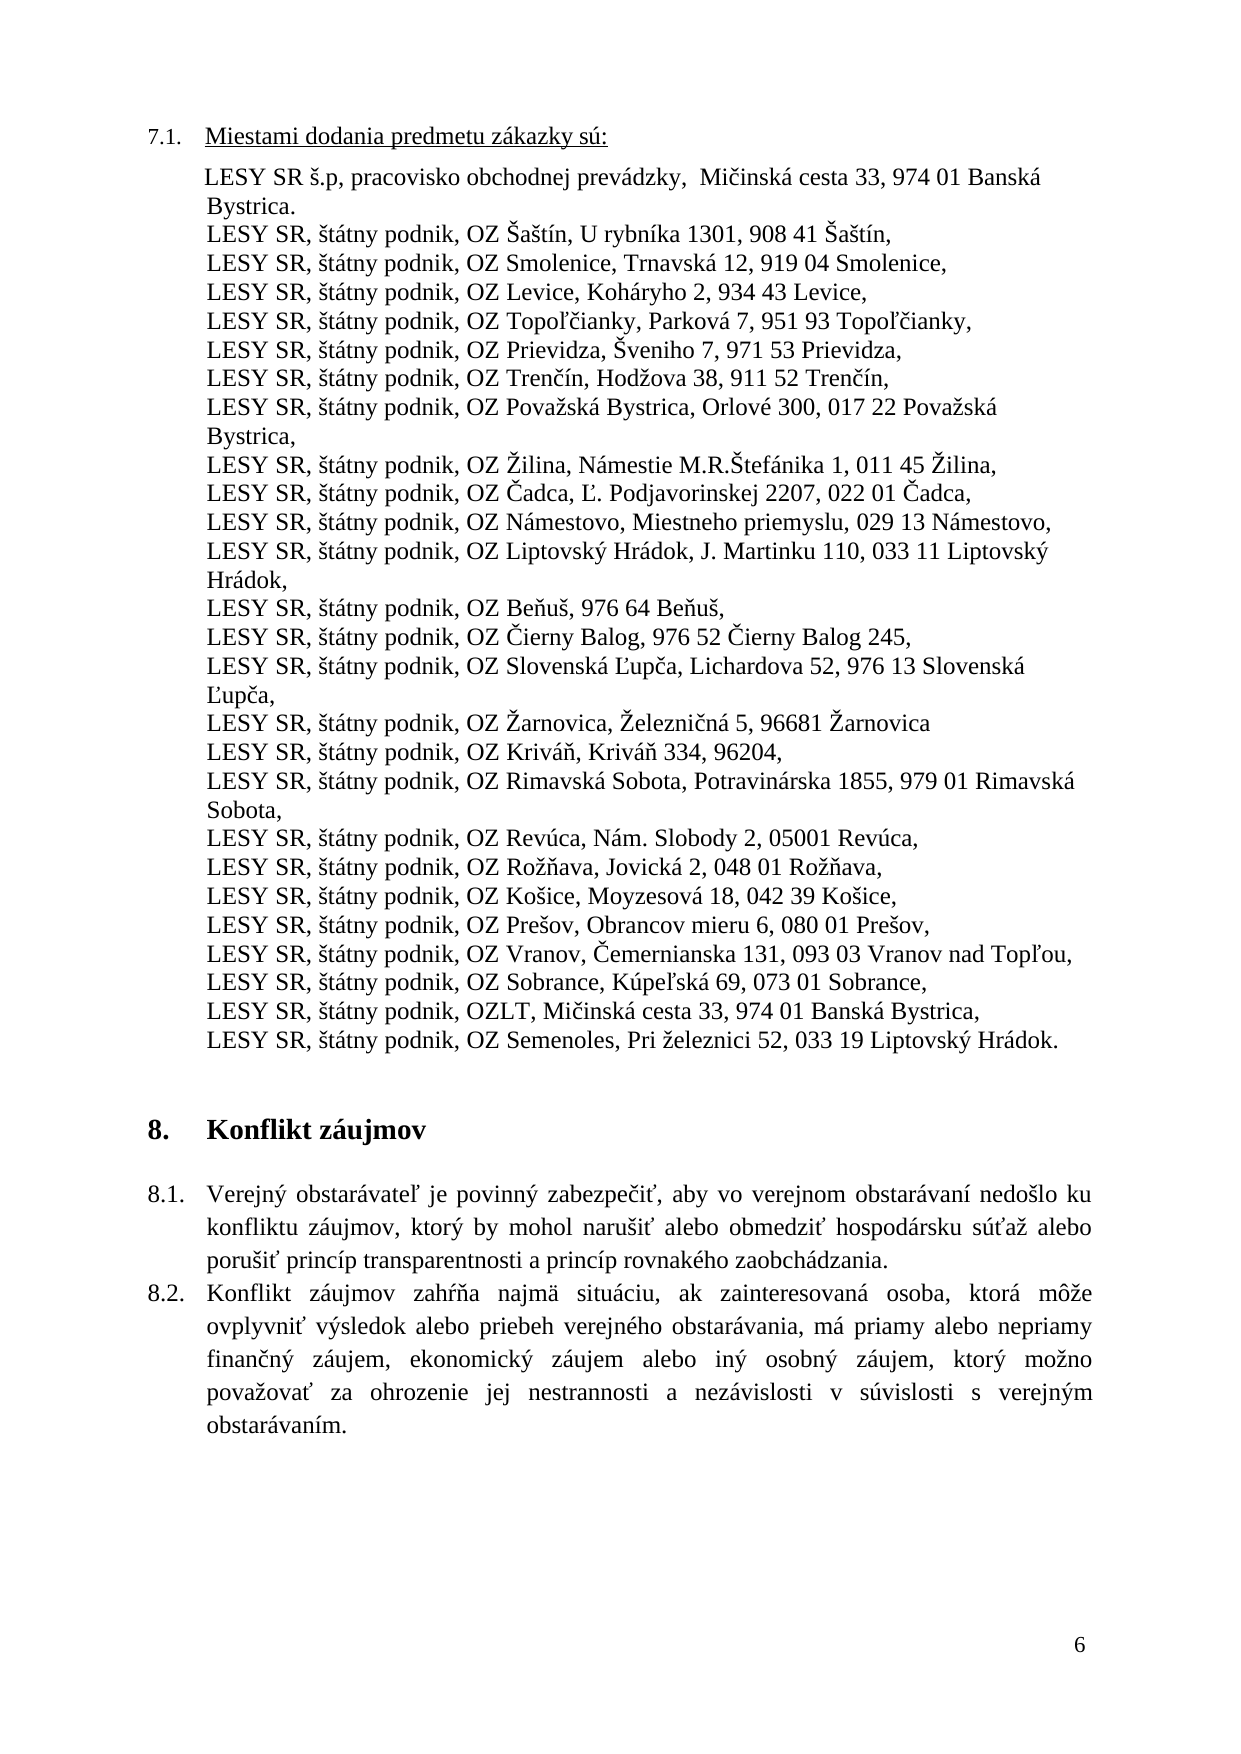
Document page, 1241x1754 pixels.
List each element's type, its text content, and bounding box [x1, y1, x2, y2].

text LESY SR, štátny podnik, OZ Rimavská Sobota, Potravinárska 1855, 979 01 Rimavská Sobota, [206, 766, 1077, 823]
text LESY SR, štátny podnik, OZLT, Mičinská cesta 33, 974 01 Banská Bystrica, [206, 996, 1113, 1025]
text LESY SR, štátny podnik, OZ Revúca, Nám. Slobody 2, 05001 Revúca, LESY SR, štátny podnik, OZ Rožňava, Jovická 2, 048 01 Rožňava, [206, 823, 921, 881]
text LESY SR, štátny podnik, OZ Námestovo, Miestneho priemyslu, 029 13 Námestovo, LESY SR, štátny podnik, OZ Liptovský Hrádok, J. Martinku 110, 033 11 Liptovský Hrádok, [206, 507, 1074, 593]
text LESY SR, štátny podnik, OZ Slovenská Ľupča, Lichardova 52, 976 13 Slovenská Ľupča, [206, 651, 1027, 708]
list Miestami dodania predmetu zákazky sú: [147, 121, 1113, 149]
text LESY SR, štátny podnik, OZ Žilina, Námestie M.R.Štefánika 1, 011 45 Žilina, [206, 450, 1113, 478]
text LESY SR, štátny podnik, OZ Šaštín, U rybníka 1301, 908 41 Šaštín, [206, 219, 1113, 248]
text LESY SR, štátny podnik, OZ Košice, Moyzesová 18, 042 39 Košice, LESY SR, štátny podnik, OZ Prešov, Obrancov mieru 6, 080 01 Prešov, [206, 881, 949, 938]
text LESY SR, štátny podnik, OZ Čierny Balog, 976 52 Čierny Balog 245, [206, 622, 1113, 651]
text LESY SR, štátny podnik, OZ Žarnovica, Železničná 5, 96681 Žarnovica LESY SR, štátny podnik, OZ Kriváň, Kriváň 334, 96204, [206, 708, 932, 766]
text LESY SR, štátny podnik, OZ Semenoles, Pri železnici 52, 033 19 Liptovský Hrádok. [206, 1025, 1113, 1054]
text LESY SR, štátny podnik, OZ Topoľčianky, Parková 7, 951 93 Topoľčianky, LESY SR, štátny podnik, OZ Prievidza, Šveniho 7, 971 53 Prievidza, [206, 306, 999, 363]
text LESY SR, štátny podnik, OZ Smolenice, Trnavská 12, 919 04 Smolenice, LESY SR, štátny podnik, OZ Levice, Koháryho 2, 934 43 Levice, [206, 248, 949, 306]
text LESY SR š.p, pracovisko obchodnej prevádzky, Mičinská cesta 33, 974 01 Banská Bystrica. [204, 162, 1113, 219]
text LESY SR, štátny podnik, OZ Trenčín, Hodžova 38, 911 52 Trenčín, [206, 363, 1113, 392]
list Verejný obstarávateľ je povinný zabezpečiť, aby vo verejnom obstarávaní nedošlo ku konfliktu záujmov, ktorý by mohol narušiť alebo obmedziť hospodársku súťaž alebo porušiť princíp transparentnosti a princíp rovnakého zaobchádzania. [147, 1179, 1092, 1274]
text LESY SR, štátny podnik, OZ Čadca, Ľ. Podjavorinskej 2207, 022 01 Čadca, [206, 478, 1113, 507]
list Konflikt záujmov zahŕňa najmä situáciu, ak zainteresovaná osoba, ktorá môže ovplyvniť výsledok alebo priebeh verejného obstarávania, má priamy alebo nepriamy finančný záujem, ekonomický záujem alebo iný osobný záujem, ktorý možno považovať za ohrozenie jej nestrannosti a nezávislosti v súvislosti s verejným obstarávaním. [147, 1278, 1093, 1439]
subtitle Konflikt záujmov [147, 1112, 1113, 1145]
text LESY SR, štátny podnik, OZ Vranov, Čemernianska 131, 093 03 Vranov nad Topľou, LESY SR, štátny podnik, OZ Sobrance, Kúpeľská 69, 073 01 Sobrance, [206, 939, 1074, 996]
text LESY SR, štátny podnik, OZ Beňuš, 976 64 Beňuš, [206, 593, 1113, 622]
text LESY SR, štátny podnik, OZ Považská Bystrica, Orlové 300, 017 22 Považská Bystrica, [206, 392, 999, 450]
